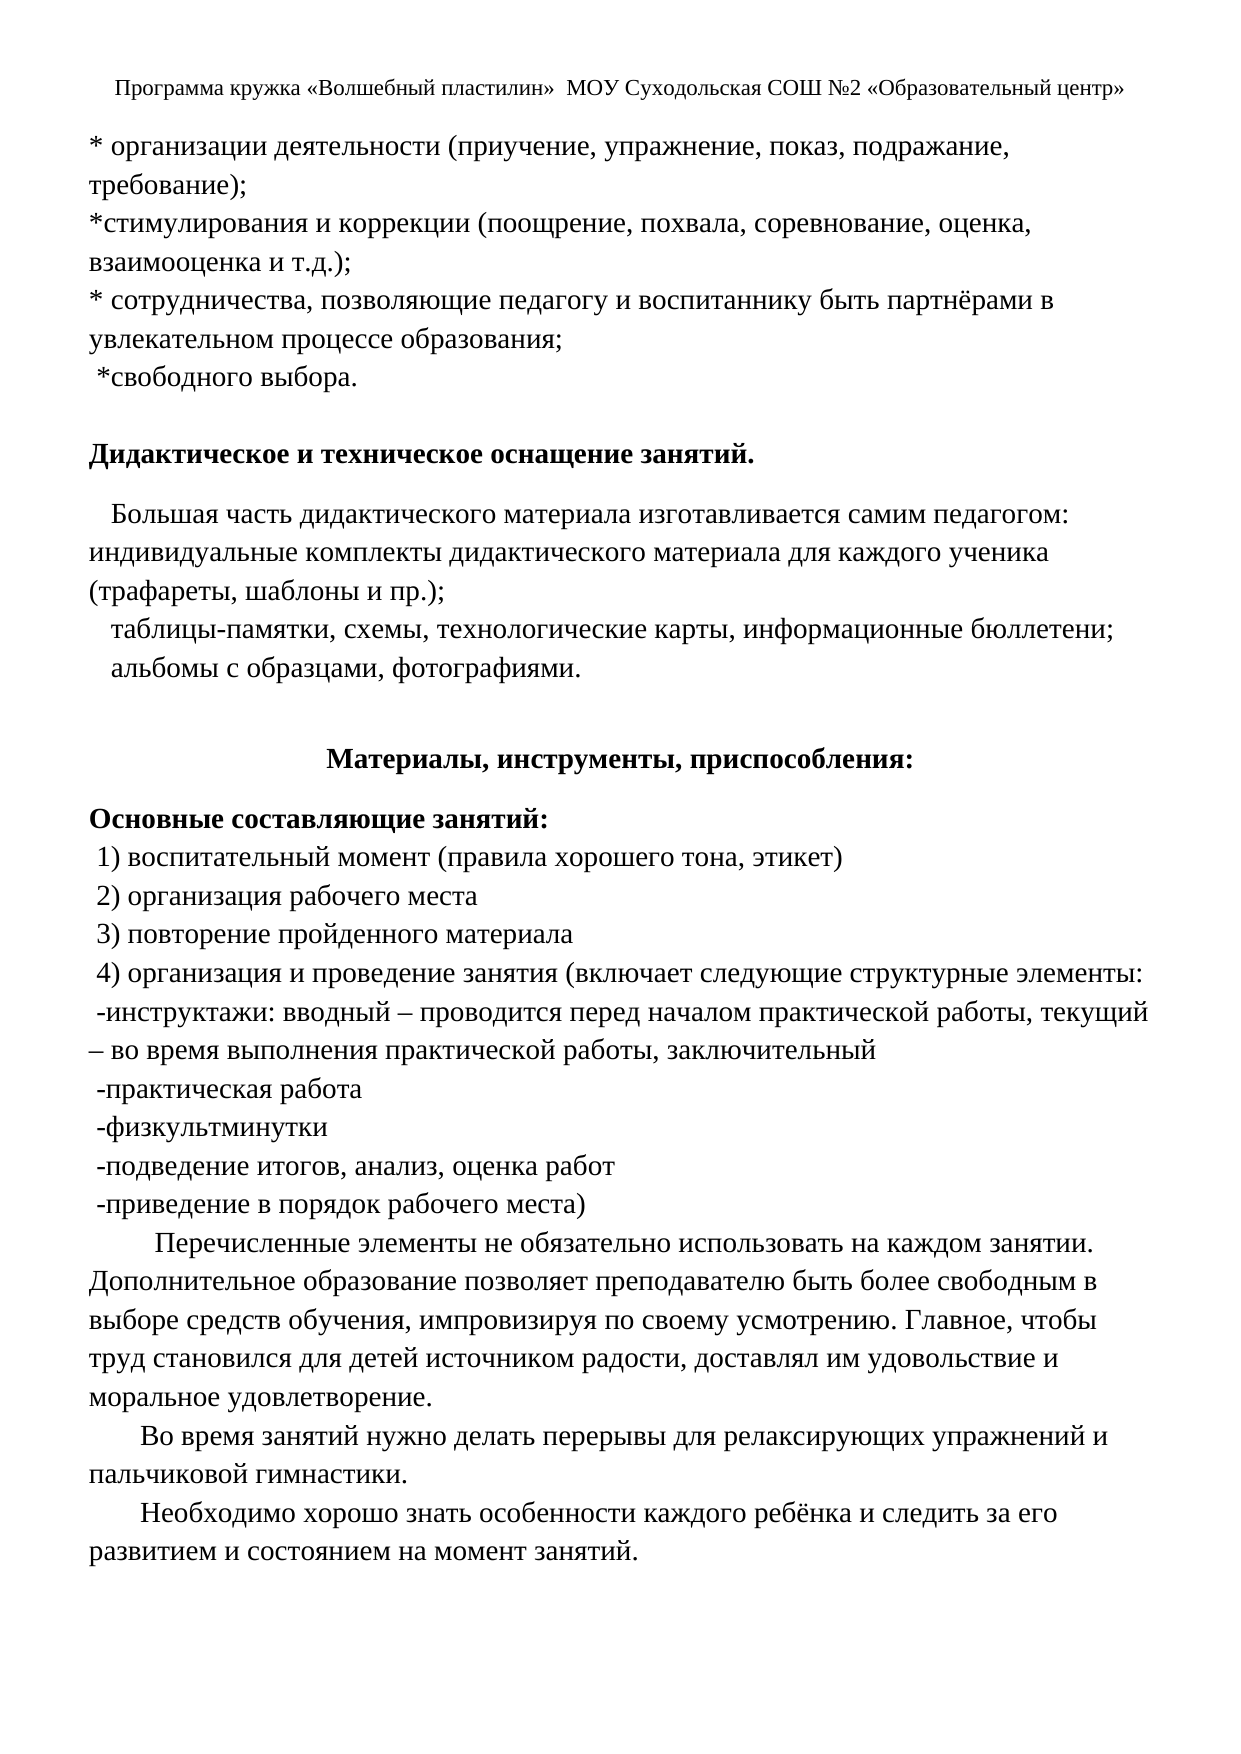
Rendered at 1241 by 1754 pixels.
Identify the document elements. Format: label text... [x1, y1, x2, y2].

text Перечисленные элементы не обязательно использовать на каждом занятии. Дополнительное образование позволяет преподавателю быть более свободным в выборе средств обучения, импровизируя по своему усмотрению. Главное, чтобы труд становился для детей источником радости, доставлял им удовольствие и моральное удовлетворение. [89, 1225, 1152, 1413]
text Во время занятий нужно делать перерывы для релаксирующих упражнений и пальчиковой гимнастики. [89, 1418, 1152, 1490]
text Материалы, инструменты, приспособления: [89, 742, 1152, 775]
text * сотрудничества, позволяющие педагогу и воспитаннику быть партнёрами в увлекательном процессе образования; [89, 282, 1152, 354]
text -инструктажи: вводный – проводится перед началом практической работы, текущий – во время выполнения практической работы, заключительный [89, 994, 1152, 1066]
text 1) воспитательный момент (правила хорошего тона, этикет) [89, 839, 1152, 873]
text -приведение в порядок рабочего места) [89, 1186, 1152, 1220]
text *свободного выбора. [89, 359, 1152, 393]
text Основные составляющие занятий: [89, 801, 1152, 834]
text альбомы с образцами, фотографиями. [89, 650, 1152, 684]
text *стимулирования и коррекции (поощрение, похвала, соревнование, оценка, взаимооценка и т.д.); [89, 205, 1152, 277]
text Большая часть дидактического материала изготавливается самим педагогом: индивидуальные комплекты дидактического материала для каждого ученика (трафареты, шаблоны и пр.); [89, 496, 1152, 607]
text -практическая работа [89, 1071, 1152, 1104]
text * организации деятельности (приучение, упражнение, показ, подражание, требование); [89, 128, 1152, 200]
text 2) организация рабочего места [89, 878, 1152, 912]
text 4) организация и проведение занятия (включает следующие структурные элементы: [89, 955, 1152, 989]
text 3) повторение пройденного материала [89, 917, 1152, 950]
text -подведение итогов, анализ, оценка работ [89, 1148, 1152, 1181]
text Дидактическое и техническое оснащение занятий. [89, 437, 1152, 470]
text Необходимо хорошо знать особенности каждого ребёнка и следить за его развитием и состоянием на момент занятий. [89, 1495, 1152, 1567]
text таблицы-памятки, схемы, технологические карты, информационные бюллетени; [89, 612, 1152, 645]
text -физкультминутки [89, 1109, 1152, 1143]
